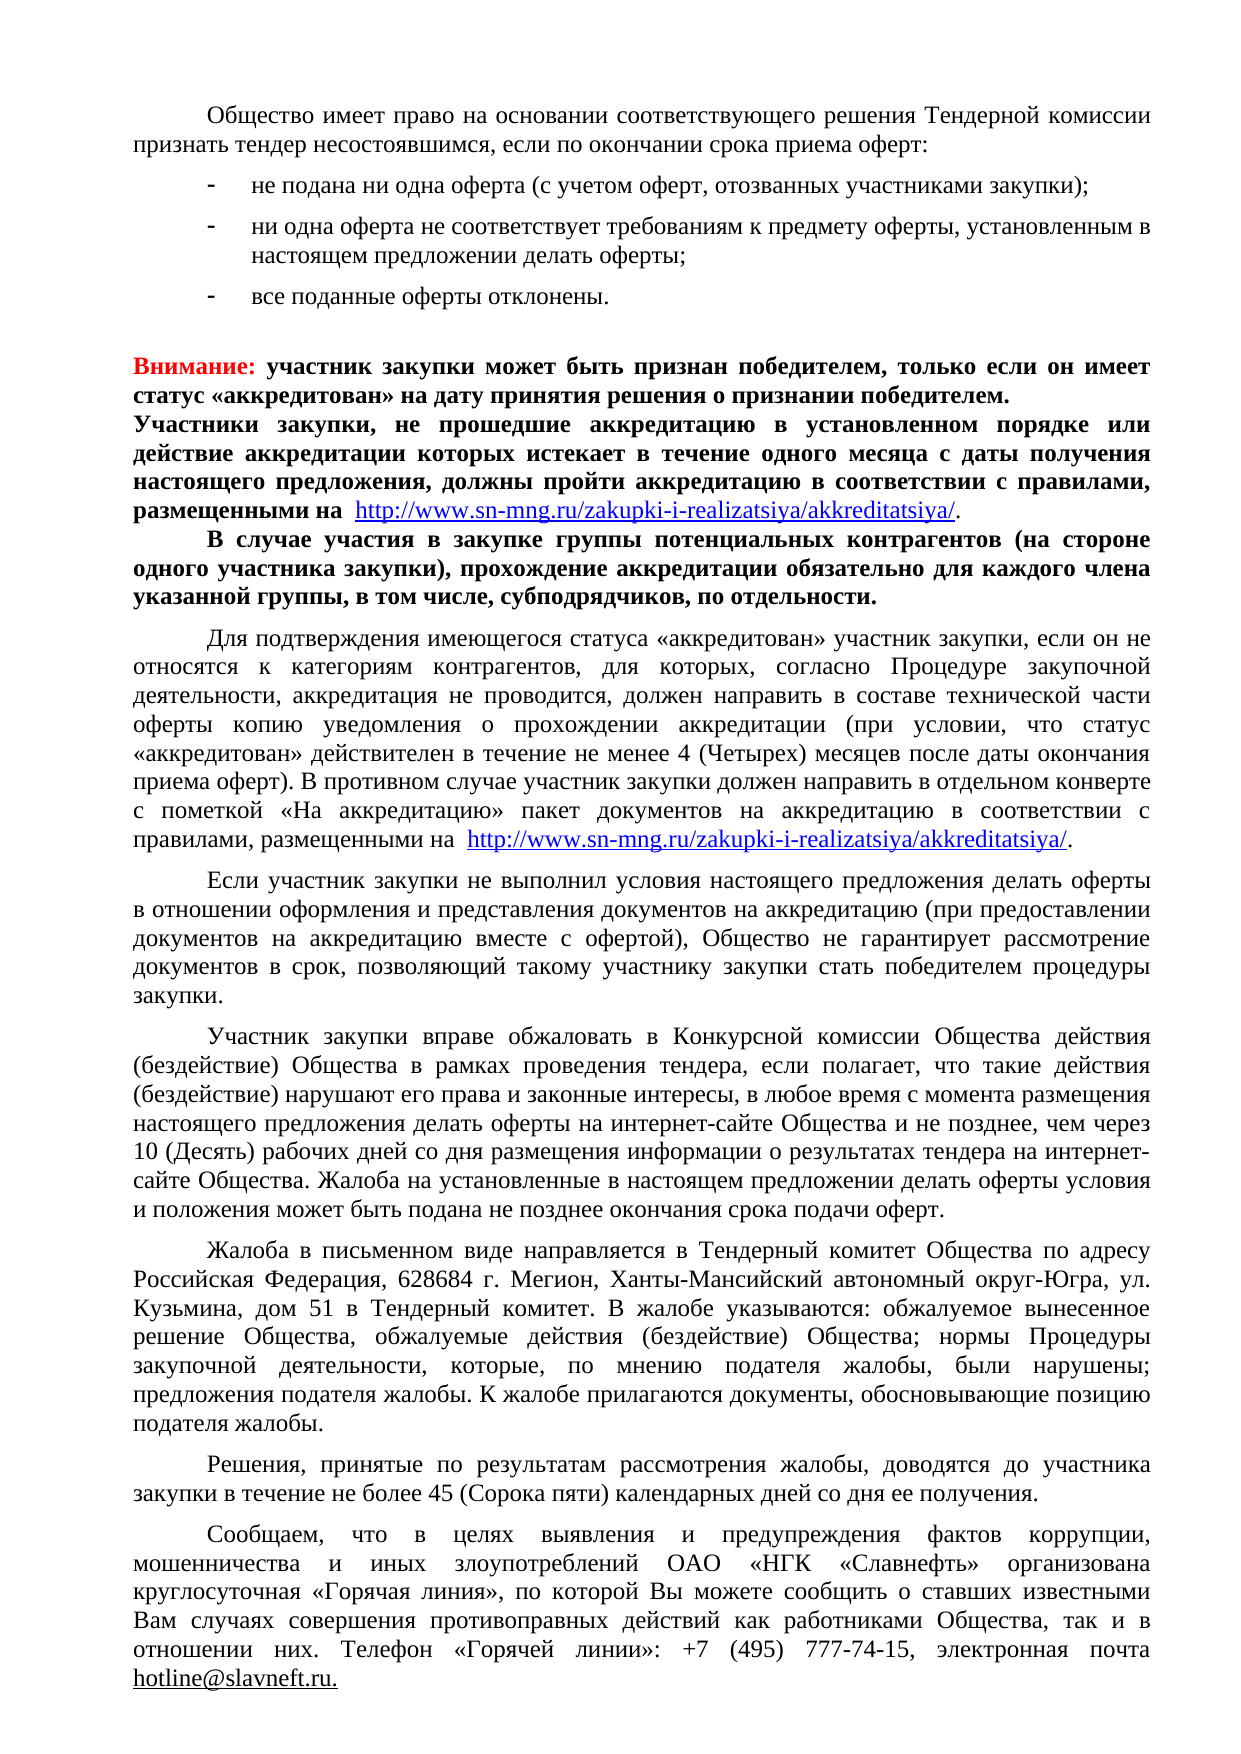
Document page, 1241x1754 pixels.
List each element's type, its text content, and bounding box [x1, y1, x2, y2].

text В случае участия в закупке группы потенциальных контрагентов (на стороне одного участника закупки), прохождение аккредитации обязательно для каждого члена указанной группы, в том числе, субподрядчиков, по отдельности. [133, 524, 1152, 610]
list не подана ни одна оферта (с учетом оферт, отозванных участниками закупки); [207, 170, 1152, 199]
text Решения, принятые по результатам рассмотрения жалобы, доводятся до участника закупки в течение не более 45 (Сорока пяти) календарных дней со дня ее получения. [133, 1449, 1152, 1506]
text Общество имеет право на основании соответствующего решения Тендерной комиссии признать тендер несостоявшимся, если по окончании срока приема оферт: [133, 100, 1152, 158]
text Внимание: участник закупки может быть признан победителем, только если он имеет статус «аккредитован» на дату принятия решения о признании победителем. [133, 351, 1152, 409]
text Если участник закупки не выполнил условия настоящего предложения делать оферты в отношении оформления и представления документов на аккредитацию (при предоставлении документов на аккредитацию вместе с офертой), Общество не гарантирует рассмотрение документов в срок, позволяющий такому участнику закупки стать победителем процедуры закупки. [133, 865, 1152, 1009]
text Жалоба в письменном виде направляется в Тендерный комитет Общества по адресу Российская Федерация, 628684 г. Мегион, Ханты-Мансийский автономный округ-Югра, ул. Кузьмина, дом 51 в Тендерный комитет. В жалобе указываются: обжалуемое вынесенное решение Общества, обжалуемые действия (бездействие) Общества; нормы Процедуры закупочной деятельности, которые, по мнению подателя жалобы, были нарушены; предложения подателя жалобы. К жалобе прилагаются документы, обосновывающие позицию подателя жалобы. [133, 1235, 1152, 1436]
text Для подтверждения имеющегося статуса «аккредитован» участник закупки, если он не относятся к категориям контрагентов, для которых, согласно Процедуре закупочной деятельности, аккредитация не проводится, должен направить в составе технической части оферты копию уведомления о прохождении аккредитации (при условии, что статус «аккредитован» действителен в течение не менее 4 (Четырех) месяцев после даты окончания приема оферт). В противном случае участник закупки должен направить в отдельном конверте с пометкой «На аккредитацию» пакет документов на аккредитацию в соответствии с правилами, размещенными на http://www.sn-mng.ru/zakupki-i-realizatsiya/akkreditatsiya/. [133, 623, 1152, 853]
list все поданные оферты отклонены. [207, 281, 1152, 310]
text Участники закупки, не прошедшие аккредитацию в установленном порядке или действие аккредитации которых истекает в течение одного месяца с даты получения настоящего предложения, должны пройти аккредитацию в соответствии с правилами, размещенными на http://www.sn-mng.ru/zakupki-i-realizatsiya/akkreditatsiya/. [133, 409, 1152, 524]
text Участник закупки вправе обжаловать в Конкурсной комиссии Общества действия (бездействие) Общества в рамках проведения тендера, если полагает, что такие действия (бездействие) нарушают его права и законные интересы, в любое время с момента размещения настоящего предложения делать оферты на интернет-сайте Общества и не позднее, чем через 10 (Десять) рабочих дней со дня размещения информации о результатах тендера на интернет-сайте Общества. Жалоба на установленные в настоящем предложении делать оферты условия и положения может быть подана не позднее окончания срока подачи оферт. [133, 1021, 1152, 1223]
list ни одна оферта не соответствует требованиям к предмету оферты, установленным в настоящем предложении делать оферты; [207, 211, 1152, 269]
text Сообщаем, что в целях выявления и предупреждения фактов коррупции, мошенничества и иных злоупотреблений ОАО «НГК «Славнефть» организована круглосуточная «Горячая линия», по которой Вы можете сообщить о ставших известными Вам случаях совершения противоправных действий как работниками Общества, так и в отношении них. Телефон «Горячей линии»: +7 (495) 777-74-15, электронная почта hotline@slavneft.ru. [133, 1519, 1152, 1691]
